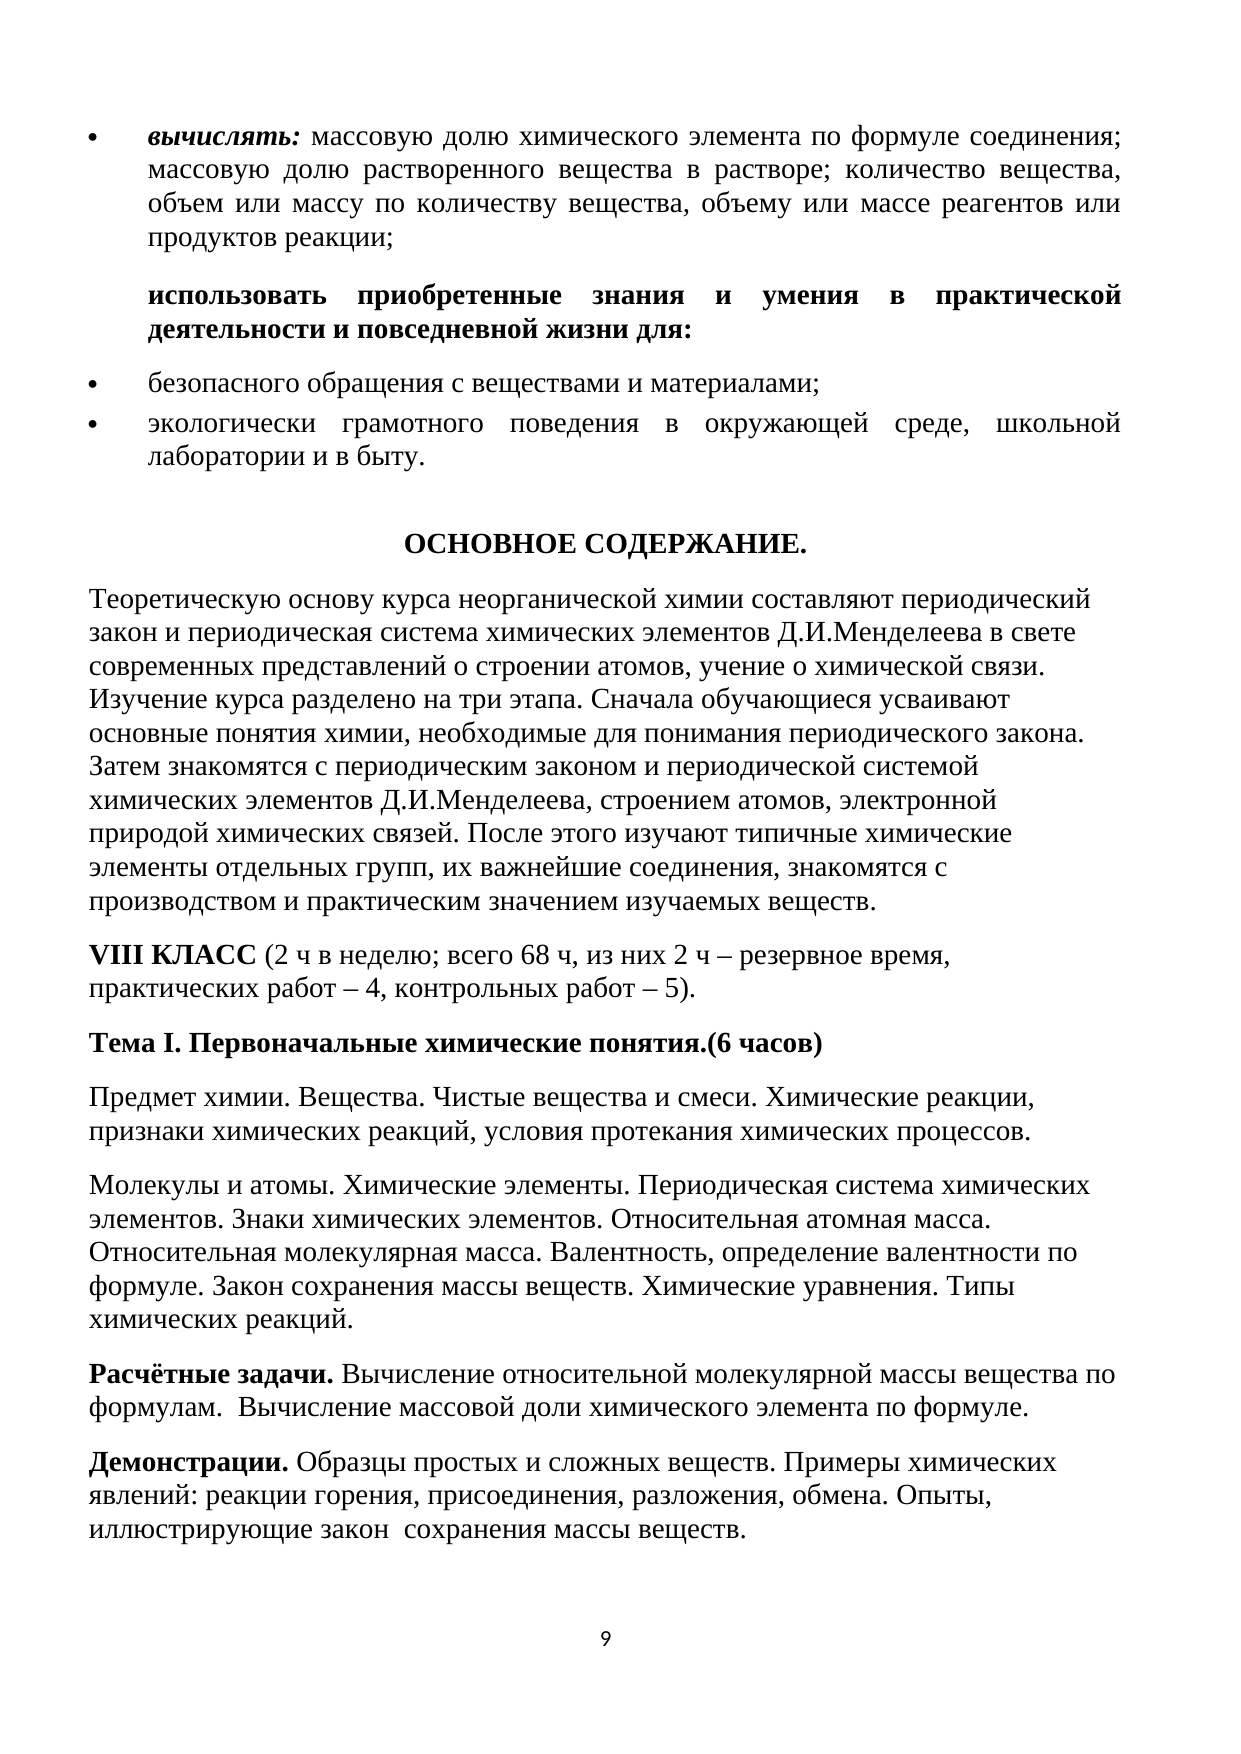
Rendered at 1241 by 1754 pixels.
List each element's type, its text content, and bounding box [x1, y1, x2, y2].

text Молекулы и атомы. Химические элементы. Периодическая система химических элементов. Знаки химических элементов. Относительная атомная масса. Относительная молекулярная масса. Валентность, определение валентности по формуле. Закон сохранения массы веществ. Химические уравнения. Типы химических реакций. [89, 1167, 1122, 1335]
text Расчётные задачи. Вычисление относительной молекулярной массы вещества по формулам. Вычисление массовой доли химического элемента по формуле. [89, 1356, 1122, 1423]
list экологически грамотного поведения в окружающей среде, школьной лаборатории и в быту. [89, 405, 1122, 472]
text VIII КЛАСС (2 ч в неделю; всего 68 ч, из них 2 ч – резервное время, практических работ – 4, контрольных работ – 5). [89, 937, 1122, 1004]
text использовать приобретенные знания и умения в практической деятельности и повседневной жизни для: [148, 277, 1122, 344]
text Демонстрации. Образцы простых и сложных веществ. Примеры химических явлений: реакции горения, присоединения, разложения, обмена. Опыты, иллюстрирующие закон сохранения массы веществ. [89, 1444, 1122, 1544]
text Теоретическую основу курса неорганической химии составляют периодический закон и периодическая система химических элементов Д.И.Менделеева в свете современных представлений о строении атомов, учение о химической связи. Изучение курса разделено на три этапа. Сначала обучающиеся усваивают основные понятия химии, необходимые для понимания периодического закона. Затем знакомятся с периодическим законом и периодической системой химических элементов Д.И.Менделеева, строением атомов, электронной природой химических связей. После этого изучают типичные химические элементы отдельных групп, их важнейшие соединения, знакомятся с производством и практическим значением изучаемых веществ. [89, 581, 1122, 916]
text ОСНОВНОЕ СОДЕРЖАНИЕ. [89, 526, 1122, 560]
text Тема I. Первоначальные химические понятия.(6 часов) [89, 1025, 1122, 1058]
list вычислять: массовую долю химического элемента по формуле соединения; массовую долю растворенного вещества в растворе; количество вещества, объем или массу по количеству вещества, объему или массе реагентов или продуктов реакции; [89, 118, 1122, 252]
text Предмет химии. Вещества. Чистые вещества и смеси. Химические реакции, признаки химических реакций, условия протекания химических процессов. [89, 1079, 1122, 1146]
list безопасного обращения с веществами и материалами; [89, 365, 1122, 399]
